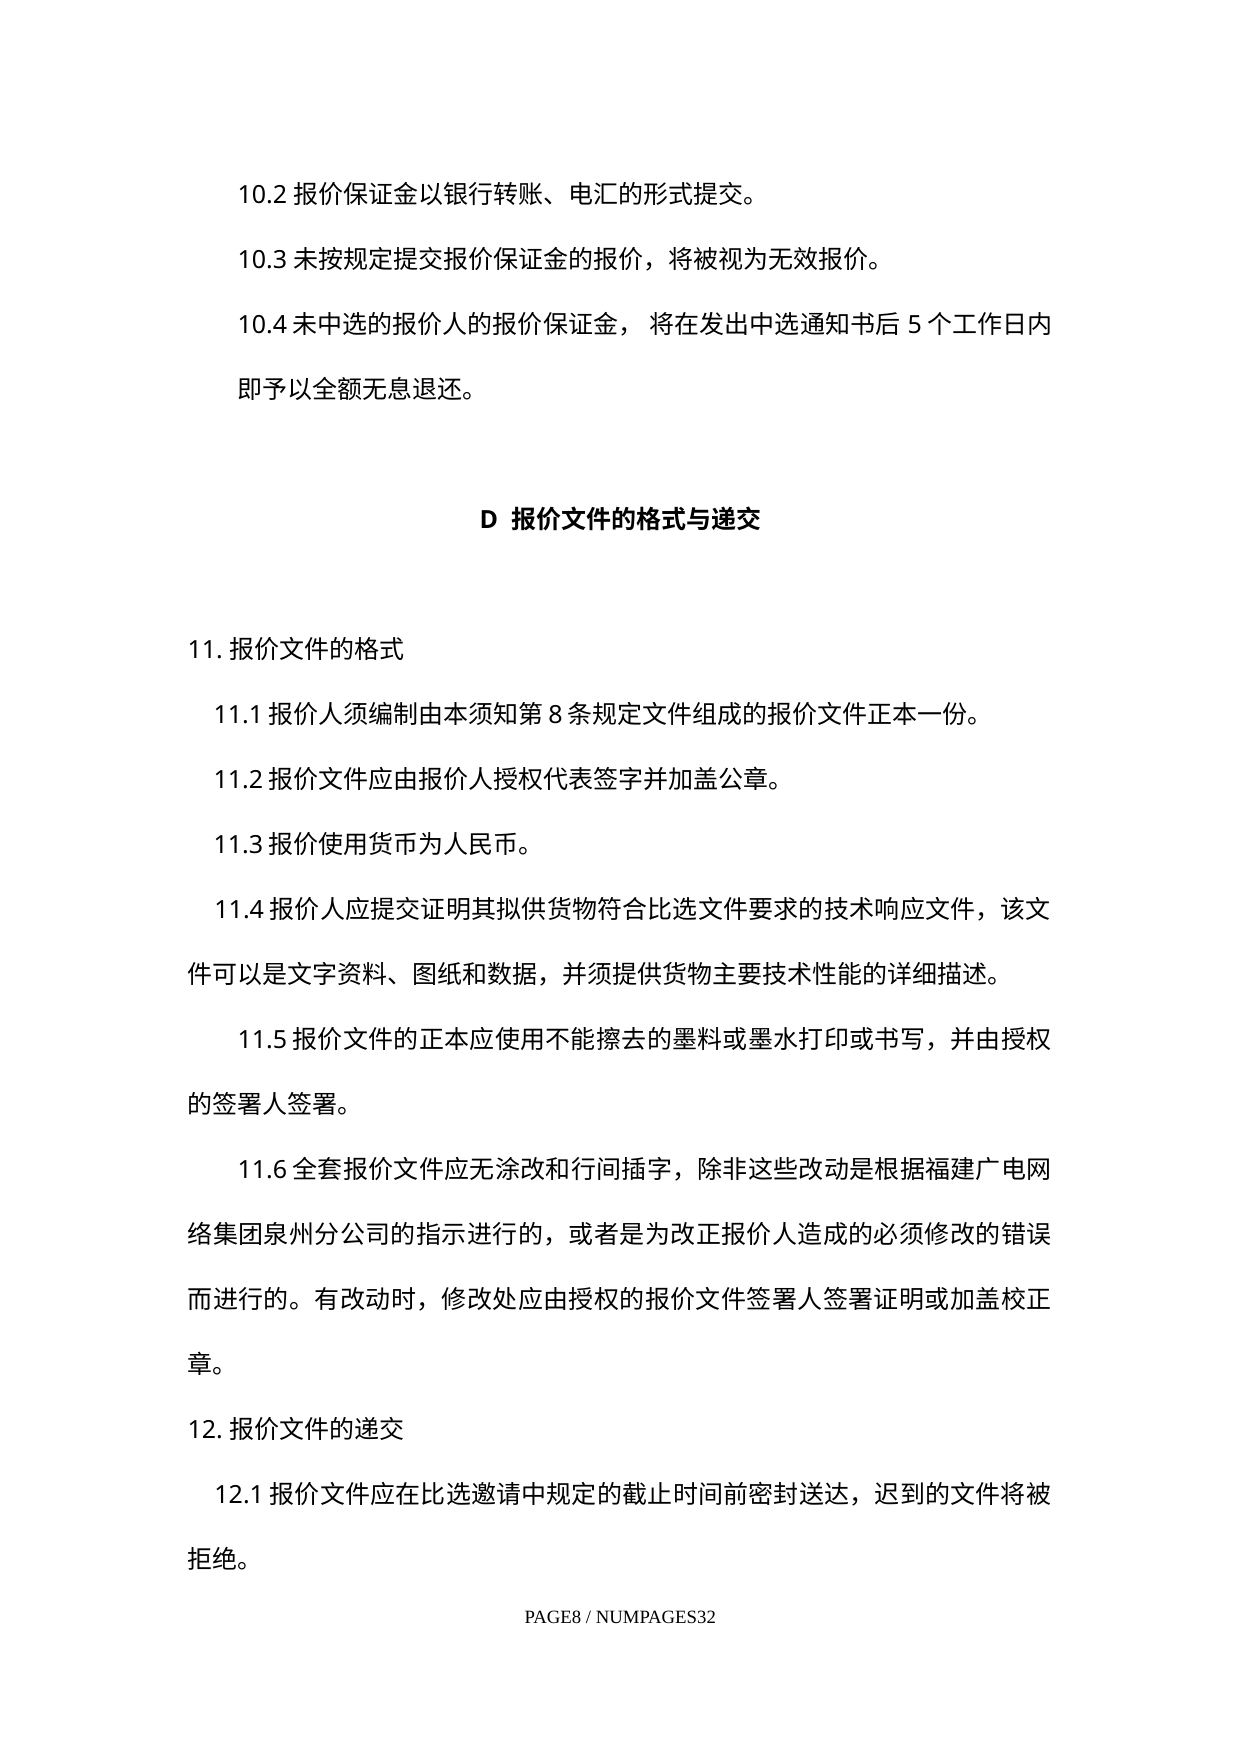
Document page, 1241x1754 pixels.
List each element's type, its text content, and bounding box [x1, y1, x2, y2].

text 12. 报价文件的递交 [187, 1395, 1053, 1460]
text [237, 160, 1053, 420]
text 11. 报价文件的格式 [187, 615, 1053, 680]
text 11.5报价文件的正本应使用不能擦去的墨料或墨水打印或书写，并由授权的签署人签署。 [187, 1005, 1053, 1135]
text 12.1报价文件应在比选邀请中规定的截止时间前密封送达，迟到的文件将被拒绝。 [187, 1460, 1053, 1590]
text 11.3报价使用货币为人民币。 [187, 810, 1053, 875]
text 11.1报价人须编制由本须知第8条规定文件组成的报价文件正本一份。 [187, 680, 1053, 745]
text 11.2报价文件应由报价人授权代表签字并加盖公章。 [187, 745, 1053, 810]
text 11.4报价人应提交证明其拟供货物符合比选文件要求的技术响应文件，该文件可以是文字资料、图纸和数据，并须提供货物主要技术性能的详细描述。 [187, 875, 1053, 1005]
text D 报价文件的格式与递交 [187, 485, 1053, 550]
text 11.6全套报价文件应无涂改和行间插字，除非这些改动是根据福建广电网络集团泉州分公司的指示进行的，或者是为改正报价人造成的必须修改的错误而进行的。有改动时，修改处应由授权的报价文件签署人签署证明或加盖校正章。 [187, 1135, 1053, 1395]
